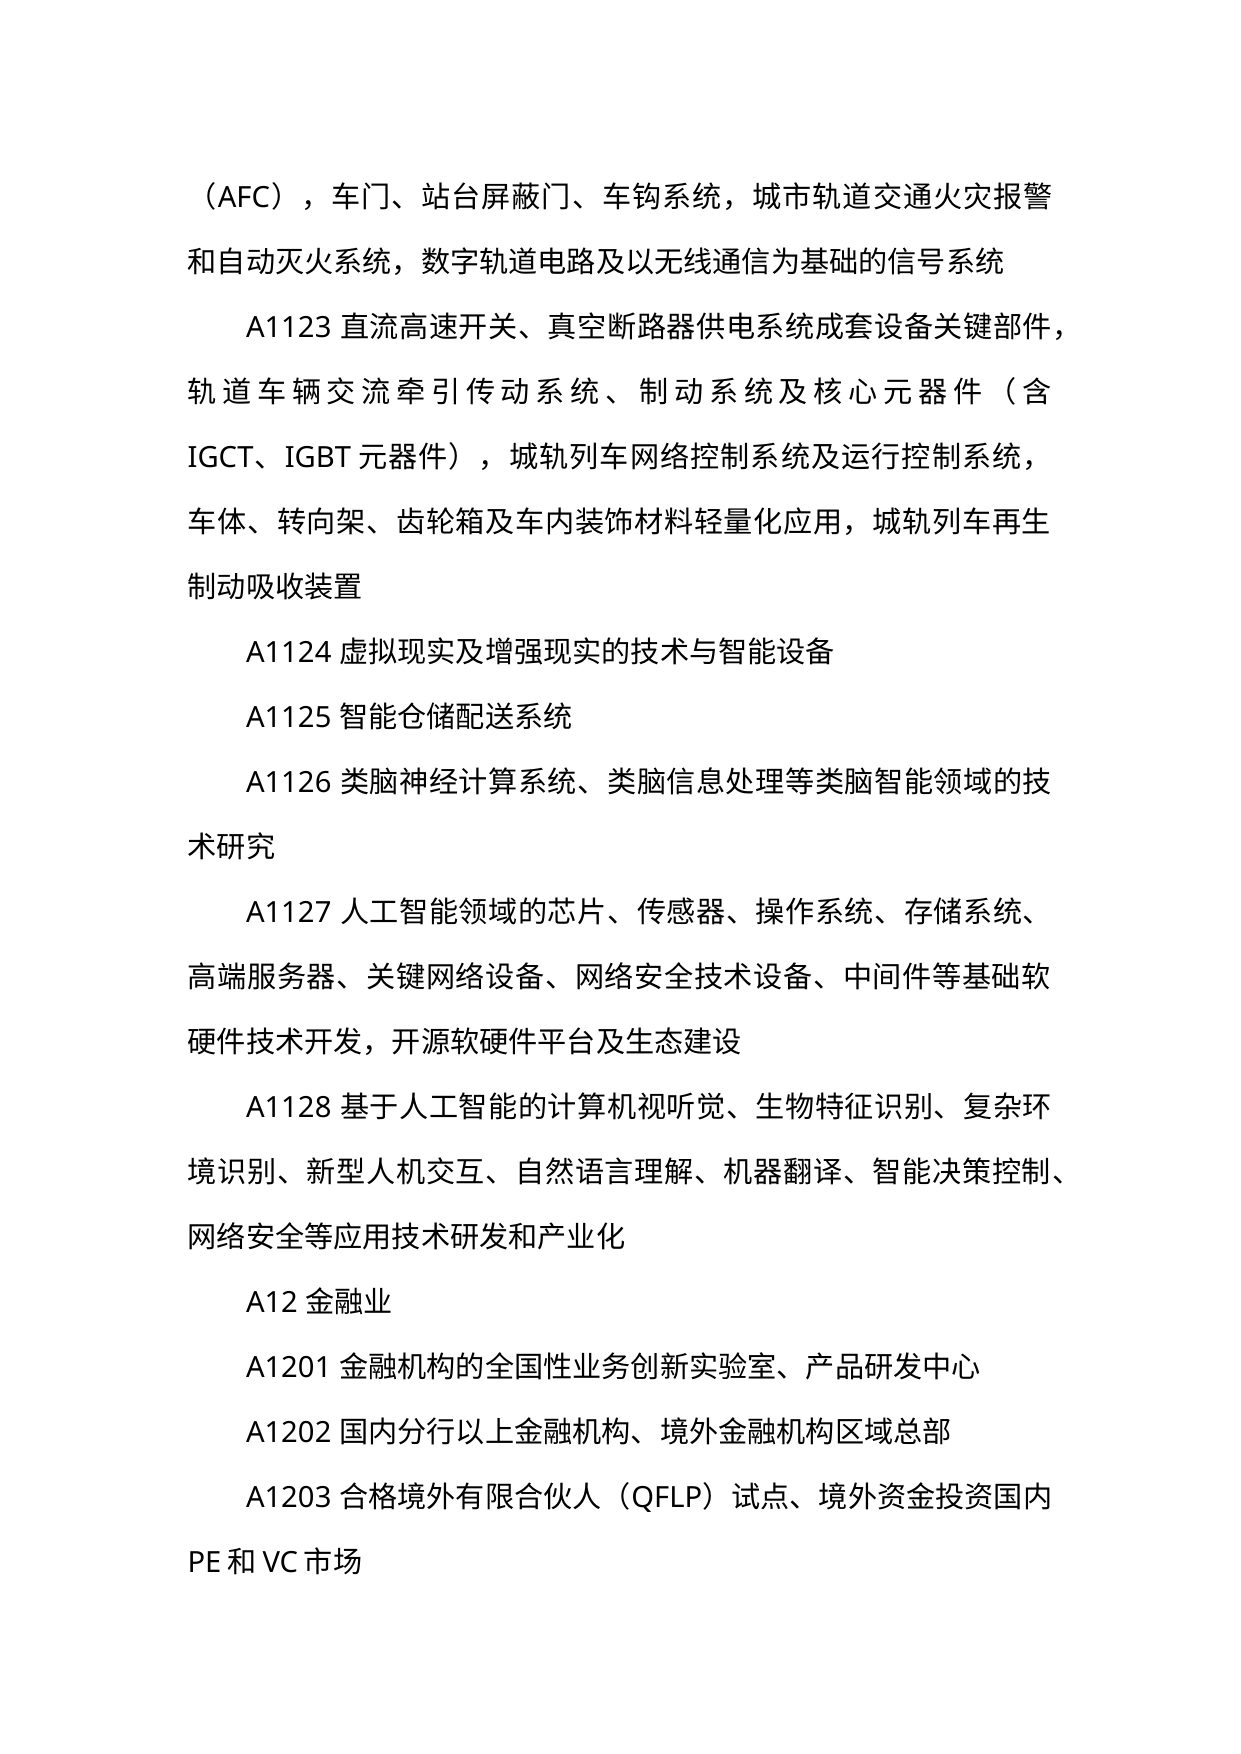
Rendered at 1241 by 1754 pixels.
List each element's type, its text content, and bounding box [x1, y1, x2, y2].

text A1123 直流高速开关、真空断路器供电系统成套设备关键部件，轨道车辆交流牵引传动系统、制动系统及核心元器件（含IGCT、IGBT元器件），城轨列车网络控制系统及运行控制系统，车体、转向架、齿轮箱及车内装饰材料轻量化应用，城轨列车再生制动吸收装置 [187, 292, 1053, 617]
text A1127 人工智能领域的芯片、传感器、操作系统、存储系统、高端服务器、关键网络设备、网络安全技术设备、中间件等基础软硬件技术开发，开源软硬件平台及生态建设 [187, 877, 1053, 1072]
text A1128 基于人工智能的计算机视听觉、生物特征识别、复杂环境识别、新型人机交互、自然语言理解、机器翻译、智能决策控制、网络安全等应用技术研发和产业化 [187, 1072, 1053, 1267]
text A1201 金融机构的全国性业务创新实验室、产品研发中心 [187, 1332, 1053, 1397]
text A1202 国内分行以上金融机构、境外金融机构区域总部 [187, 1397, 1053, 1462]
text A1124 虚拟现实及增强现实的技术与智能设备 [187, 617, 1053, 682]
text A1203 合格境外有限合伙人（QFLP）试点、境外资金投资国内PE和VC市场 [187, 1462, 1053, 1592]
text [187, 162, 1053, 292]
text A12 金融业 [187, 1267, 1053, 1332]
text A1125 智能仓储配送系统 [187, 682, 1053, 747]
text A1126 类脑神经计算系统、类脑信息处理等类脑智能领域的技术研究 [187, 747, 1053, 877]
